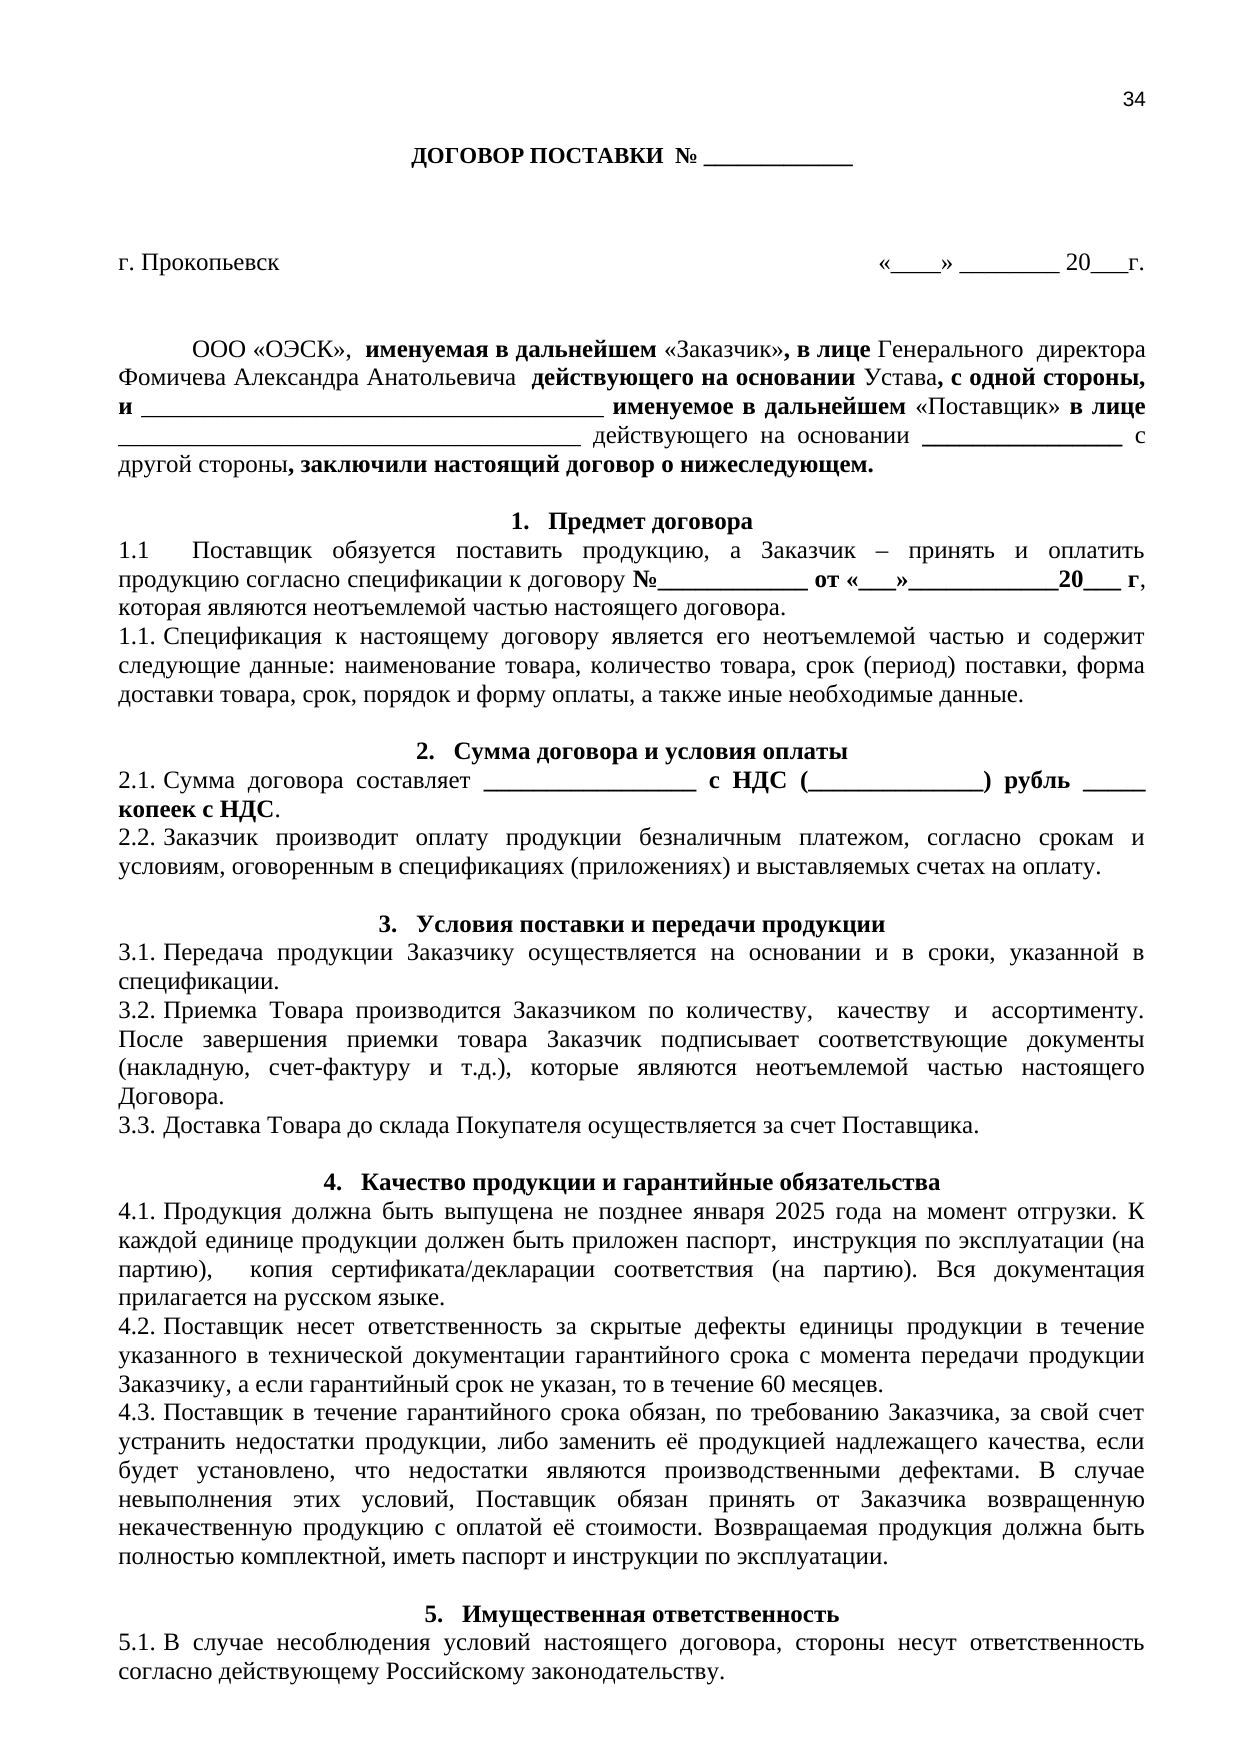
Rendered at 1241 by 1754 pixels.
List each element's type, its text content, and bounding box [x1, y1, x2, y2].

list Продукция должна быть выпущена не позднее января 2025 года на момент отгрузки. К каждой единице продукции должен быть приложен паспорт, инструкция по эксплуатации (на партию), копия сертификата/декларации соответствия (на партию). Вся документация прилагается на русском языке. [118, 1196, 1146, 1311]
list Спецификация к настоящему договору является его неотъемлемой частью и содержит следующие данные: наименование товара, количество товара, срок (период) поставки, форма доставки товара, срок, порядок и форму оплаты, а также иные необходимые данные. [118, 621, 1146, 707]
list Передача продукции Заказчику осуществляется на основании и в сроки, указанной в спецификации. [118, 937, 1146, 995]
list В случае несоблюдения условий настоящего договора, стороны несут ответственность согласно действующему Российскому законодательству. [118, 1627, 1146, 1685]
list Качество продукции и гарантийные обязательства [118, 1167, 1146, 1196]
list Приемка Товара производится Заказчиком по количеству, качеству и ассортименту. После завершения приемки товара Заказчик подписывает соответствующие документы (накладную, счет-фактуру и т.д.), которые являются неотъемлемой частью настоящего Договора. [118, 995, 1146, 1110]
text ДОГОВОР ПОСТАВКИ № _____________ [118, 142, 1146, 168]
list Имущественная ответственность [118, 1599, 1146, 1627]
text ООО «ОЭСК», именуемая в дальнейшем «Заказчик», в лице Генерального директора Фомичева Александра Анатольевича действующего на основании Устава, с одной стороны, и _____________________________________ именуемое в дальнейшем «Поставщик» в лице _____________________________________ действующего на основании ________________ с другой стороны, заключили настоящий договор о нижеследующем. [118, 334, 1146, 477]
list Поставщик в течение гарантийного срока обязан, по требованию Заказчика, за свой счет устранить недостатки продукции, либо заменить её продукцией надлежащего качества, если будет установлено, что недостатки являются производственными дефектами. В случае невыполнения этих условий, Поставщик обязан принять от Заказчика возвращенную некачественную продукцию с оплатой её стоимости. Возвращаемая продукция должна быть полностью комплектной, иметь паспорт и инструкции по эксплуатации. [118, 1397, 1146, 1570]
list Поставщик несет ответственность за скрытые дефекты единицы продукции в течение указанного в технической документации гарантийного срока с момента передачи продукции Заказчику, а если гарантийный срок не указан, то в течение 60 месяцев. [118, 1311, 1146, 1397]
text г. Прокопьевск «____» ________ 20___г. [118, 247, 1146, 276]
list Предмет договора [118, 506, 1146, 535]
list Сумма договора составляет _________________ с НДС (______________) рубль _____ копеек с НДС. [118, 765, 1146, 822]
list Условия поставки и передачи продукции [118, 909, 1146, 937]
list Сумма договора и условия оплаты [118, 736, 1146, 765]
list Заказчик производит оплату продукции безналичным платежом, согласно срокам и условиям, оговоренным в спецификациях (приложениях) и выставляемых счетах на оплату. [118, 822, 1146, 880]
list Доставка Товара до склада Покупателя осуществляется за счет Поставщика. [118, 1110, 1146, 1139]
list Поставщик обязуется поставить продукцию, а Заказчик – принять и оплатить продукцию согласно спецификации к договору №____________ от «___»____________20___ г, которая являются неотъемлемой частью настоящего договора. [118, 535, 1146, 621]
